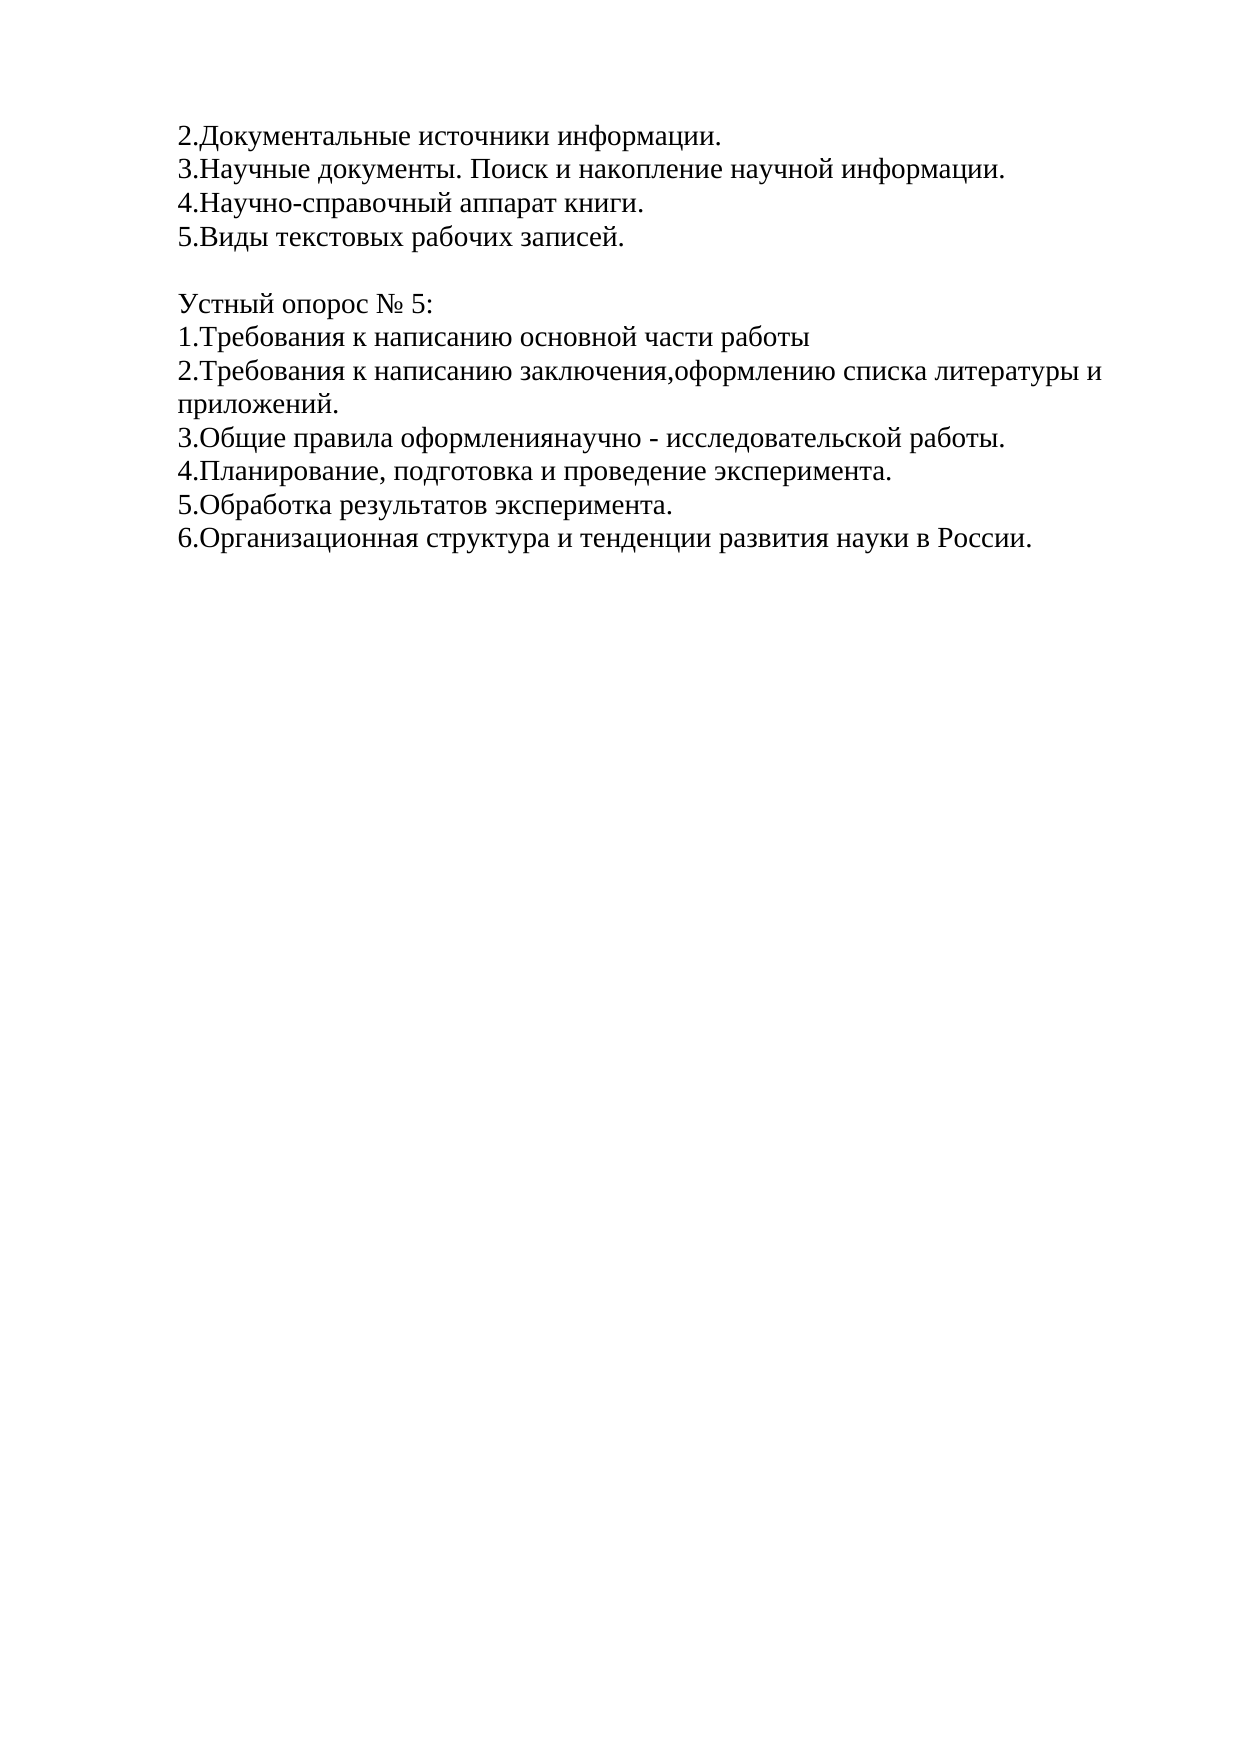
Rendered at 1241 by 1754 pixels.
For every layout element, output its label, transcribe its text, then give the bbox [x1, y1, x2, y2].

text 6.Организационная структура и тенденции развития науки в России. [177, 521, 1152, 554]
text 1.Требования к написанию основной части работы [177, 319, 1152, 353]
text 5.Обработка результатов эксперимента. [177, 487, 1152, 521]
text 2.Требования к написанию заключения,оформлению списка литературы и приложений. [177, 353, 1152, 420]
text Устный опорос № 5: [177, 286, 1152, 319]
text 5.Виды текстовых рабочих записей. [177, 219, 1152, 252]
text 3.Общие правила оформлениянаучно - исследовательской работы. [177, 420, 1152, 453]
text 4.Планирование, подготовка и проведение эксперимента. [177, 453, 1152, 487]
text 4.Научно-справочный аппарат книги. [177, 185, 1152, 219]
text 2.Документальные источники информации. [177, 118, 1152, 152]
text 3.Научные документы. Поиск и накопление научной информации. [177, 152, 1152, 185]
